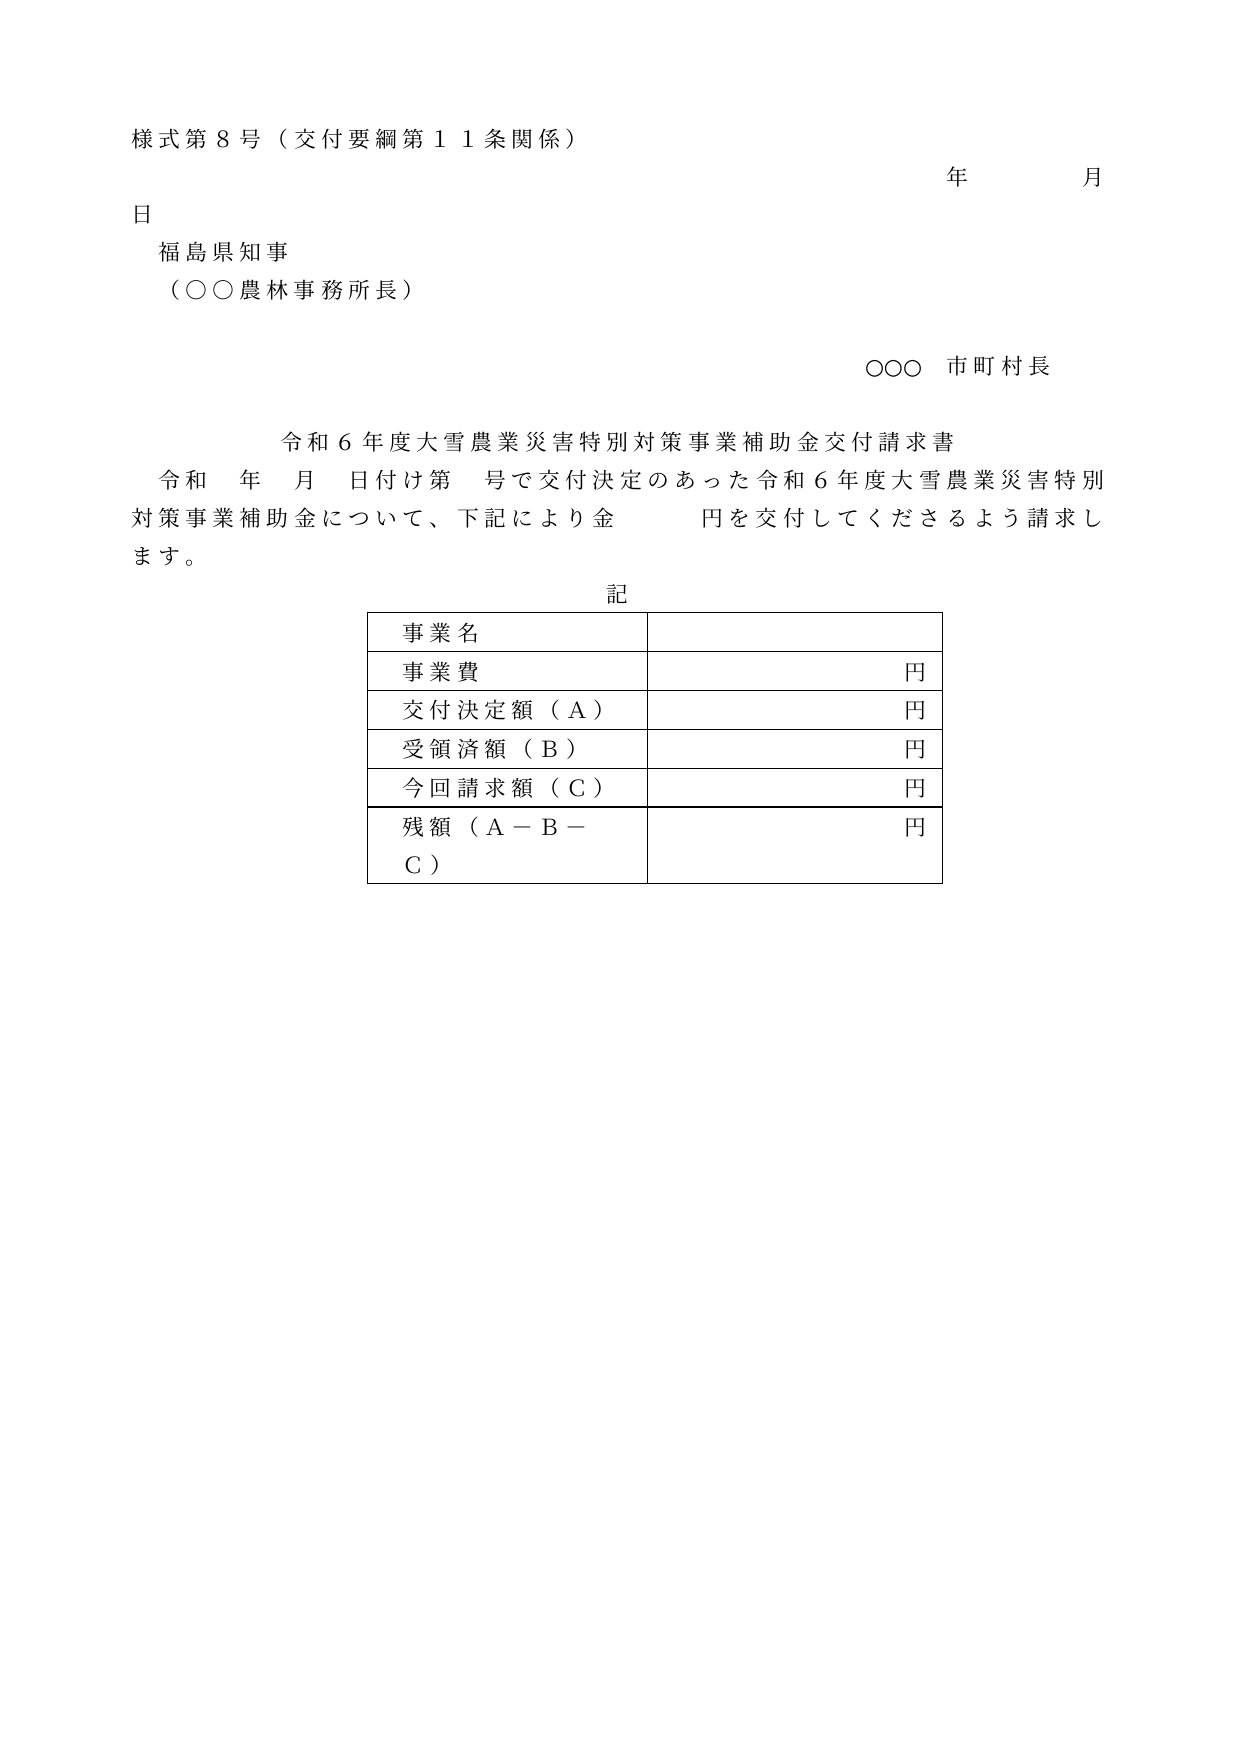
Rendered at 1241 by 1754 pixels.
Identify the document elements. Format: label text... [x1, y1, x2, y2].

text （○○農林事務所長） [131, 270, 1109, 308]
table_header 事業名 [368, 613, 647, 651]
table_cell 円 [648, 652, 942, 689]
text 様式第８号（交付要綱第１１条関係） [131, 119, 1109, 157]
text ○○○市町村長 [659, 346, 1109, 384]
table_cell 受領済額（Ｂ） [368, 730, 647, 767]
table_cell 円 [648, 730, 942, 767]
table_cell 交付決定額（Ａ） [368, 691, 647, 728]
table_cell 円 [648, 691, 942, 728]
table_cell 円 [648, 769, 942, 806]
text 記 [131, 574, 1109, 612]
table_cell 残額（Ａ－Ｂ－Ｃ） [368, 808, 647, 883]
table_cell 事業費 [368, 652, 647, 689]
text 令和６年度大雪農業災害特別対策事業補助金交付請求書 [131, 422, 1109, 460]
table_cell 円 [648, 808, 942, 883]
text 年 月 日 [131, 157, 1109, 232]
text 令和 年 月 日付け第 号で交付決定のあった令和６年度大雪農業災害特別対策事業補助金について、下記により金 円を交付してくださるよう請求します。 [131, 460, 1109, 574]
table_cell 今回請求額（Ｃ） [368, 769, 647, 806]
table_header [648, 613, 942, 651]
text 福島県知事 [131, 232, 1109, 270]
